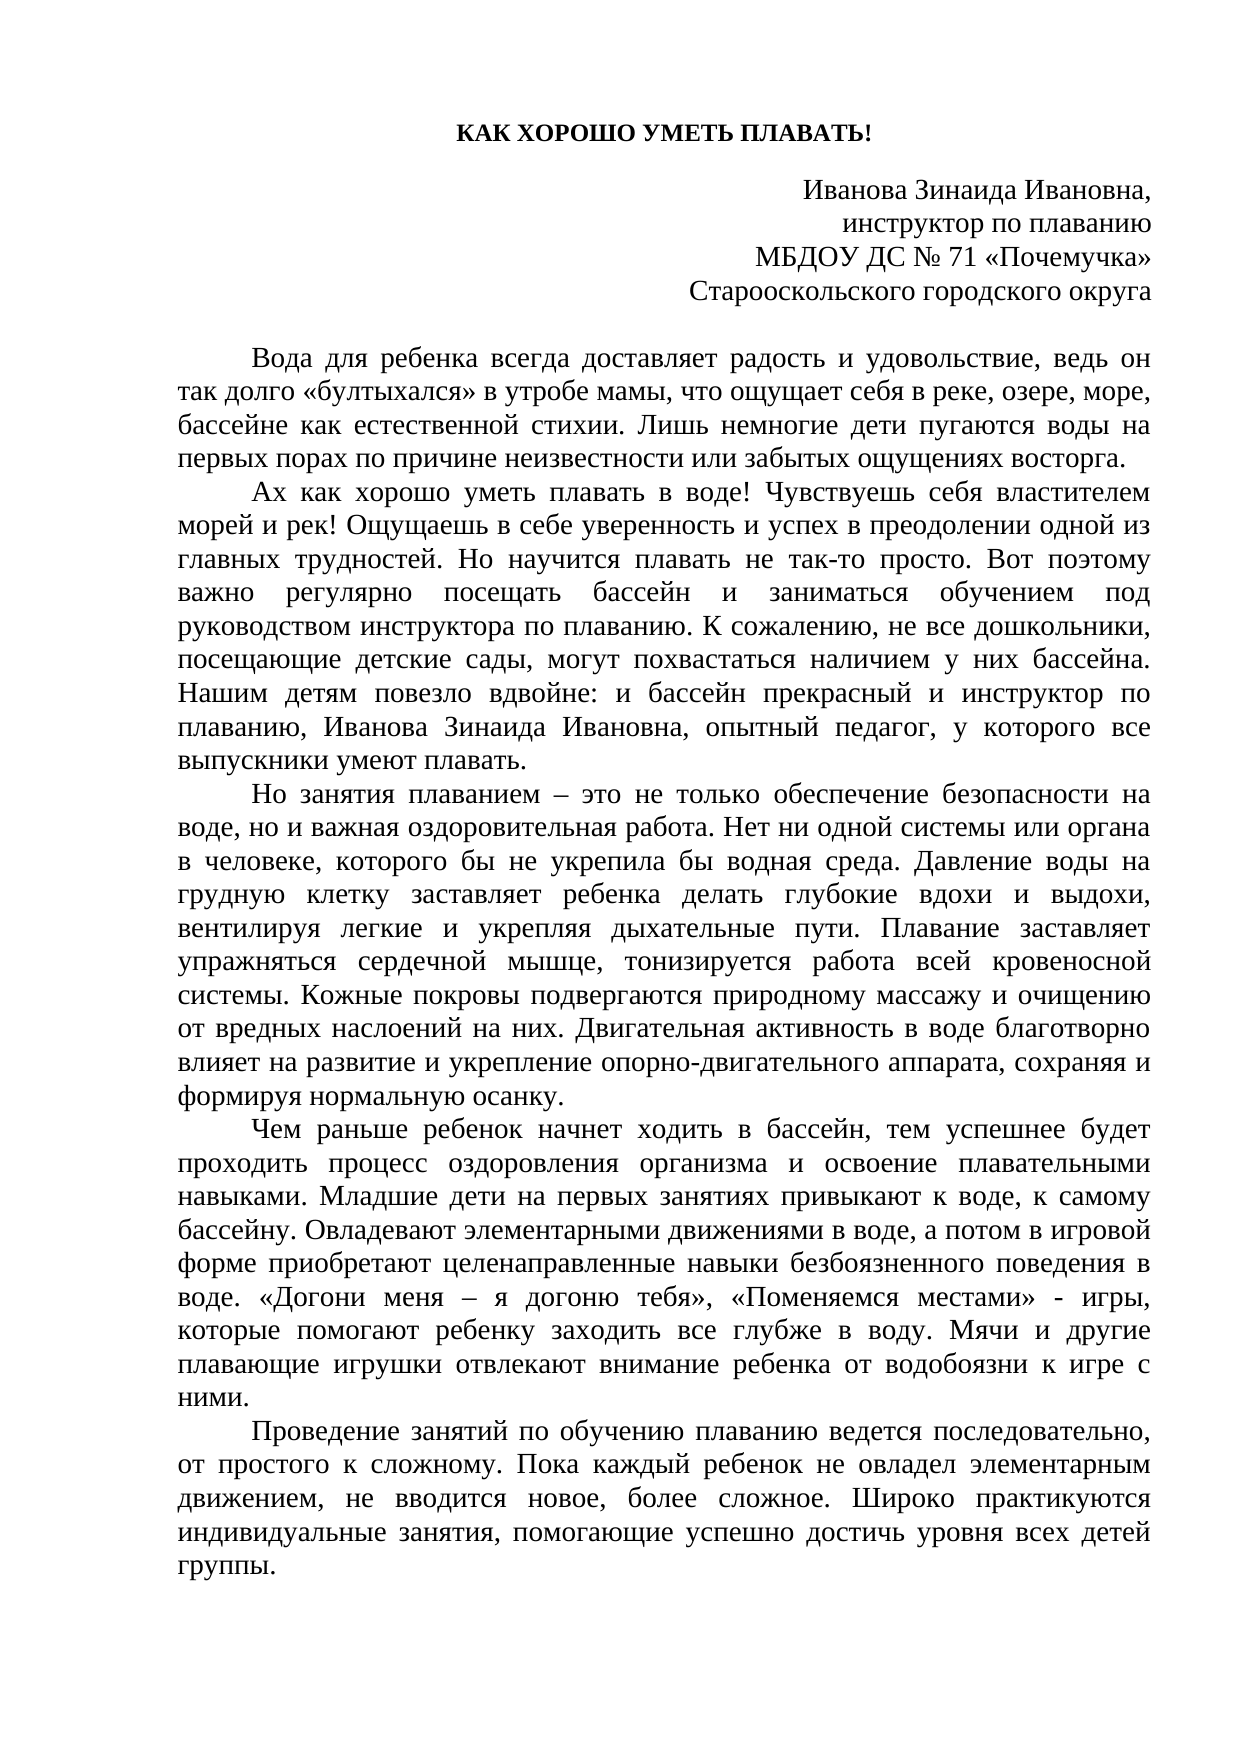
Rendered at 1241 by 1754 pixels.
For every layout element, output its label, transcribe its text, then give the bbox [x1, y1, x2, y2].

text Чем раньше ребенок начнет ходить в бассейн, тем успешнее будет проходить процесс оздоровления организма и освоение плавательными навыками. Младшие дети на первых занятиях привыкают к воде, к самому бассейну. Овладевают элементарными движениями в воде, а потом в игровой форме приобретают целенаправленные навыки безбоязненного поведения в воде. «Догони меня – я догоню тебя», «Поменяемся местами» - игры, которые помогают ребенку заходить все глубже в воду. Мячи и другие плавающие игрушки отвлекают внимание ребенка от водобоязни к игре с ними. [177, 1111, 1152, 1413]
text КАК ХОРОШО УМЕТЬ ПЛАВАТЬ! [177, 118, 1152, 147]
text Иванова Зинаида Ивановна, [177, 172, 1152, 206]
text Ах как хорошо уметь плавать в воде! Чувствуешь себя властителем морей и рек! Ощущаешь в себе уверенность и успех в преодолении одной из главных трудностей. Но научится плавать не так-то просто. Вот поэтому важно регулярно посещать бассейн и заниматься обучением под руководством инструктора по плаванию. К сожалению, не все дошкольники, посещающие детские сады, могут похвастаться наличием у них бассейна. Нашим детям повезло вдвойне: и бассейн прекрасный и инструктор по плаванию, Иванова Зинаида Ивановна, опытный педагог, у которого все выпускники умеют плавать. [177, 474, 1152, 776]
text Проведение занятий по обучению плаванию ведется последовательно, от простого к сложному. Пока каждый ребенок не овладел элементарным движением, не вводится новое, более сложное. Широко практикуются индивидуальные занятия, помогающие успешно достичь уровня всех детей группы. [177, 1413, 1152, 1581]
text Старооскольского городского округа [177, 273, 1152, 306]
text Вода для ребенка всегда доставляет радость и удовольствие, ведь он так долго «бултыхался» в утробе мамы, что ощущает себя в реке, озере, море, бассейне как естественной стихии. Лишь немногие дети пугаются воды на первых порах по причине неизвестности или забытых ощущениях восторга. [177, 340, 1152, 474]
text инструктор по плаванию [177, 206, 1152, 239]
text Но занятия плаванием – это не только обеспечение безопасности на воде, но и важная оздоровительная работа. Нет ни одной системы или органа в человеке, которого бы не укрепила бы водная среда. Давление воды на грудную клетку заставляет ребенка делать глубокие вдохи и выдохи, вентилируя легкие и укрепляя дыхательные пути. Плавание заставляет упражняться сердечной мышце, тонизируется работа всей кровеносной системы. Кожные покровы подвергаются природному массажу и очищению от вредных наслоений на них. Двигательная активность в воде благотворно влияет на развитие и укрепление опорно-двигательного аппарата, сохраняя и формируя нормальную осанку. [177, 776, 1152, 1111]
text МБДОУ ДС № 71 «Почемучка» [177, 239, 1152, 273]
